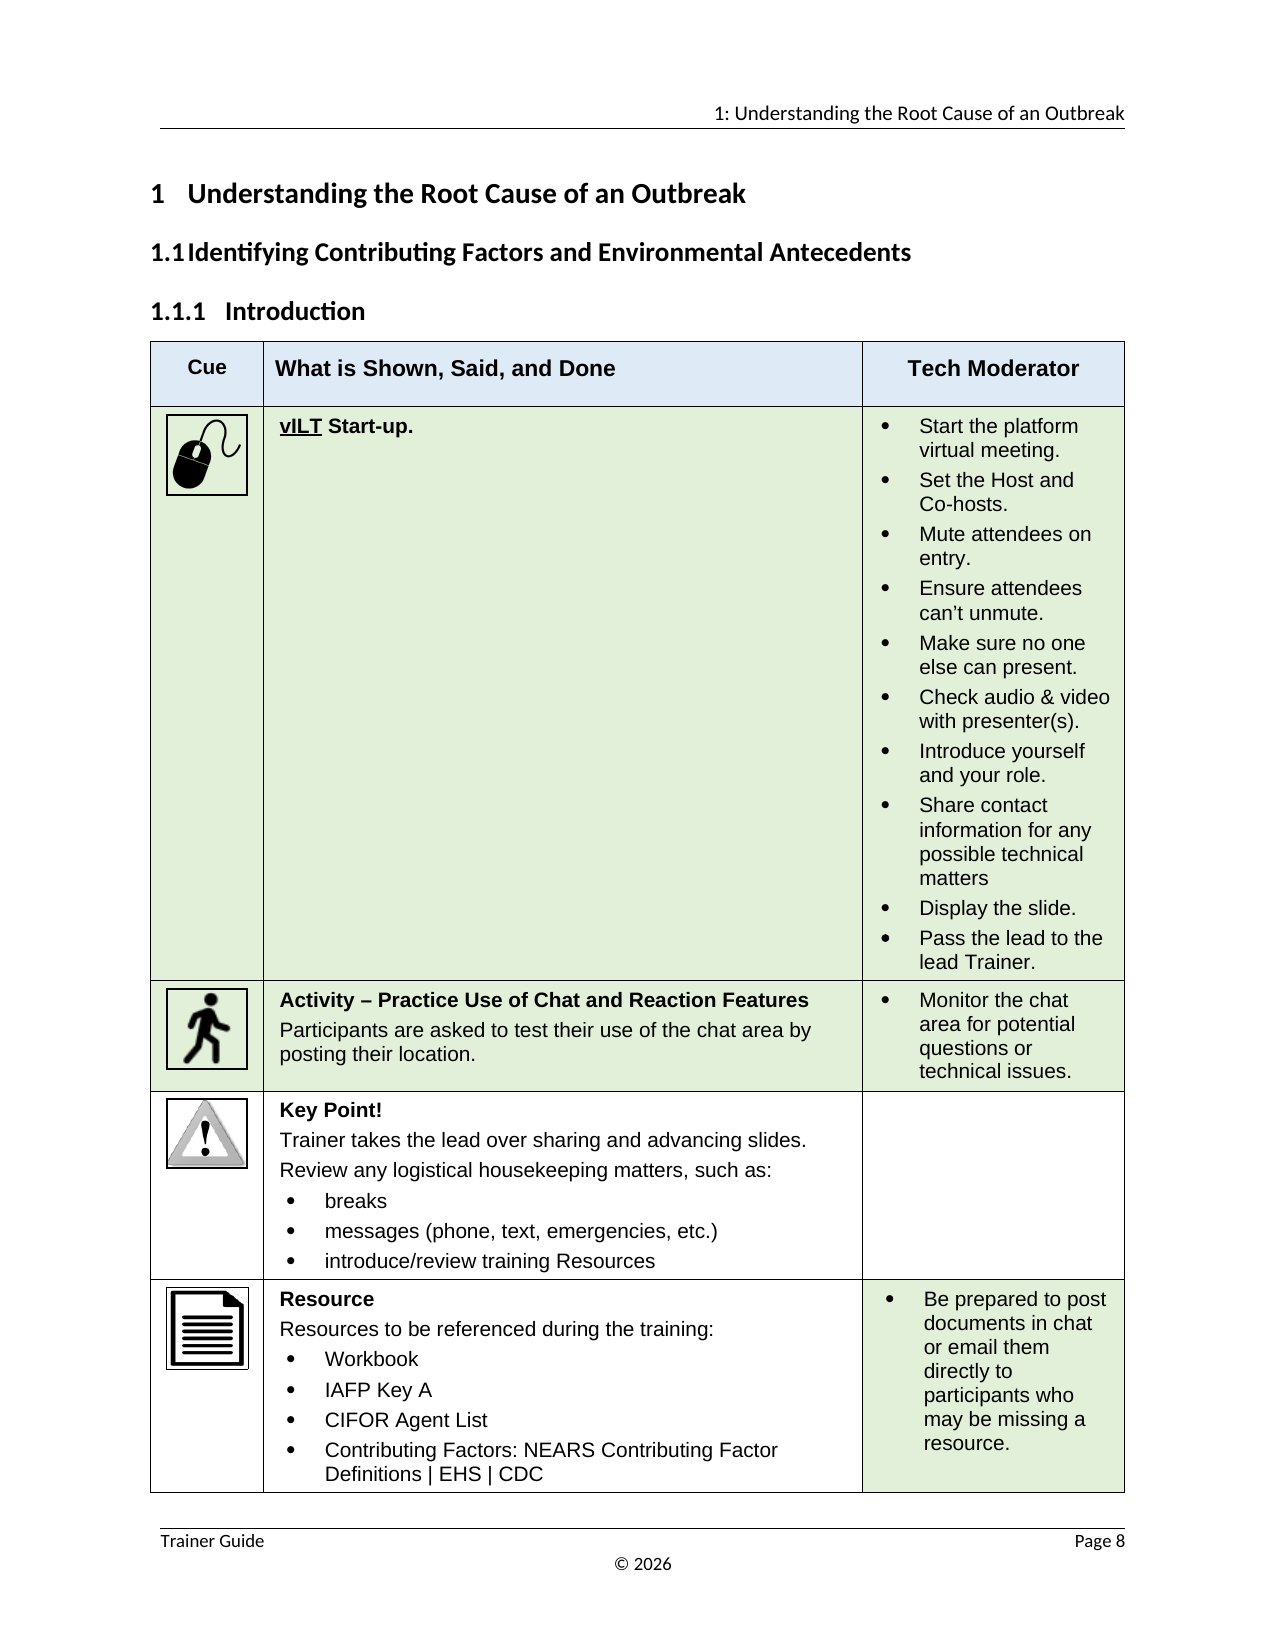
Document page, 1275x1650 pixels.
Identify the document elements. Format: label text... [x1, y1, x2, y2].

picture [168, 990, 246, 1068]
picture [167, 1288, 248, 1369]
subtitle Understanding the Root Cause of an Outbreak [150, 175, 1125, 211]
subtitle Identifying Contributing Factors and Environmental Antecedents [150, 236, 1125, 269]
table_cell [863, 1280, 1124, 1492]
table_cell Activity – Practice Use of Chat and Reaction Features Participants are asked to test their use of the chat area by posting their location. [264, 981, 862, 1091]
subtitle Introduction [150, 294, 1125, 327]
table_cell [151, 407, 263, 980]
table_cell Start the platform virtual meeting. Set the Host and Co-hosts. Mute attendees on entry. Ensure attendees can’t unmute. Make sure no one else can present. Check audio & video with presenter(s). Introduce yourself and your role. Share contact information for any possible technical matters Display the slide. Pass the lead to the lead Trainer. [863, 407, 1124, 980]
table_header What is Shown, Said, and Done [264, 342, 862, 406]
table_cell Monitor the chat area for potential questions or technical issues. [863, 981, 1124, 1091]
table_header Cue [151, 342, 263, 406]
table_cell [151, 1092, 263, 1279]
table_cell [264, 1280, 862, 1492]
table_cell Key Point! Trainer takes the lead over sharing and advancing slides. Review any logistical housekeeping matters, such as: breaks messages (phone, text, emergencies, etc.) introduce/review training Resources [264, 1092, 862, 1279]
table_cell [151, 1280, 263, 1492]
table_cell [151, 981, 263, 1091]
table_header Tech Moderator [863, 342, 1124, 406]
table_cell [863, 1092, 1124, 1279]
table_cell vILT Start-up. [264, 407, 862, 980]
picture [168, 416, 246, 494]
picture [168, 1100, 246, 1167]
